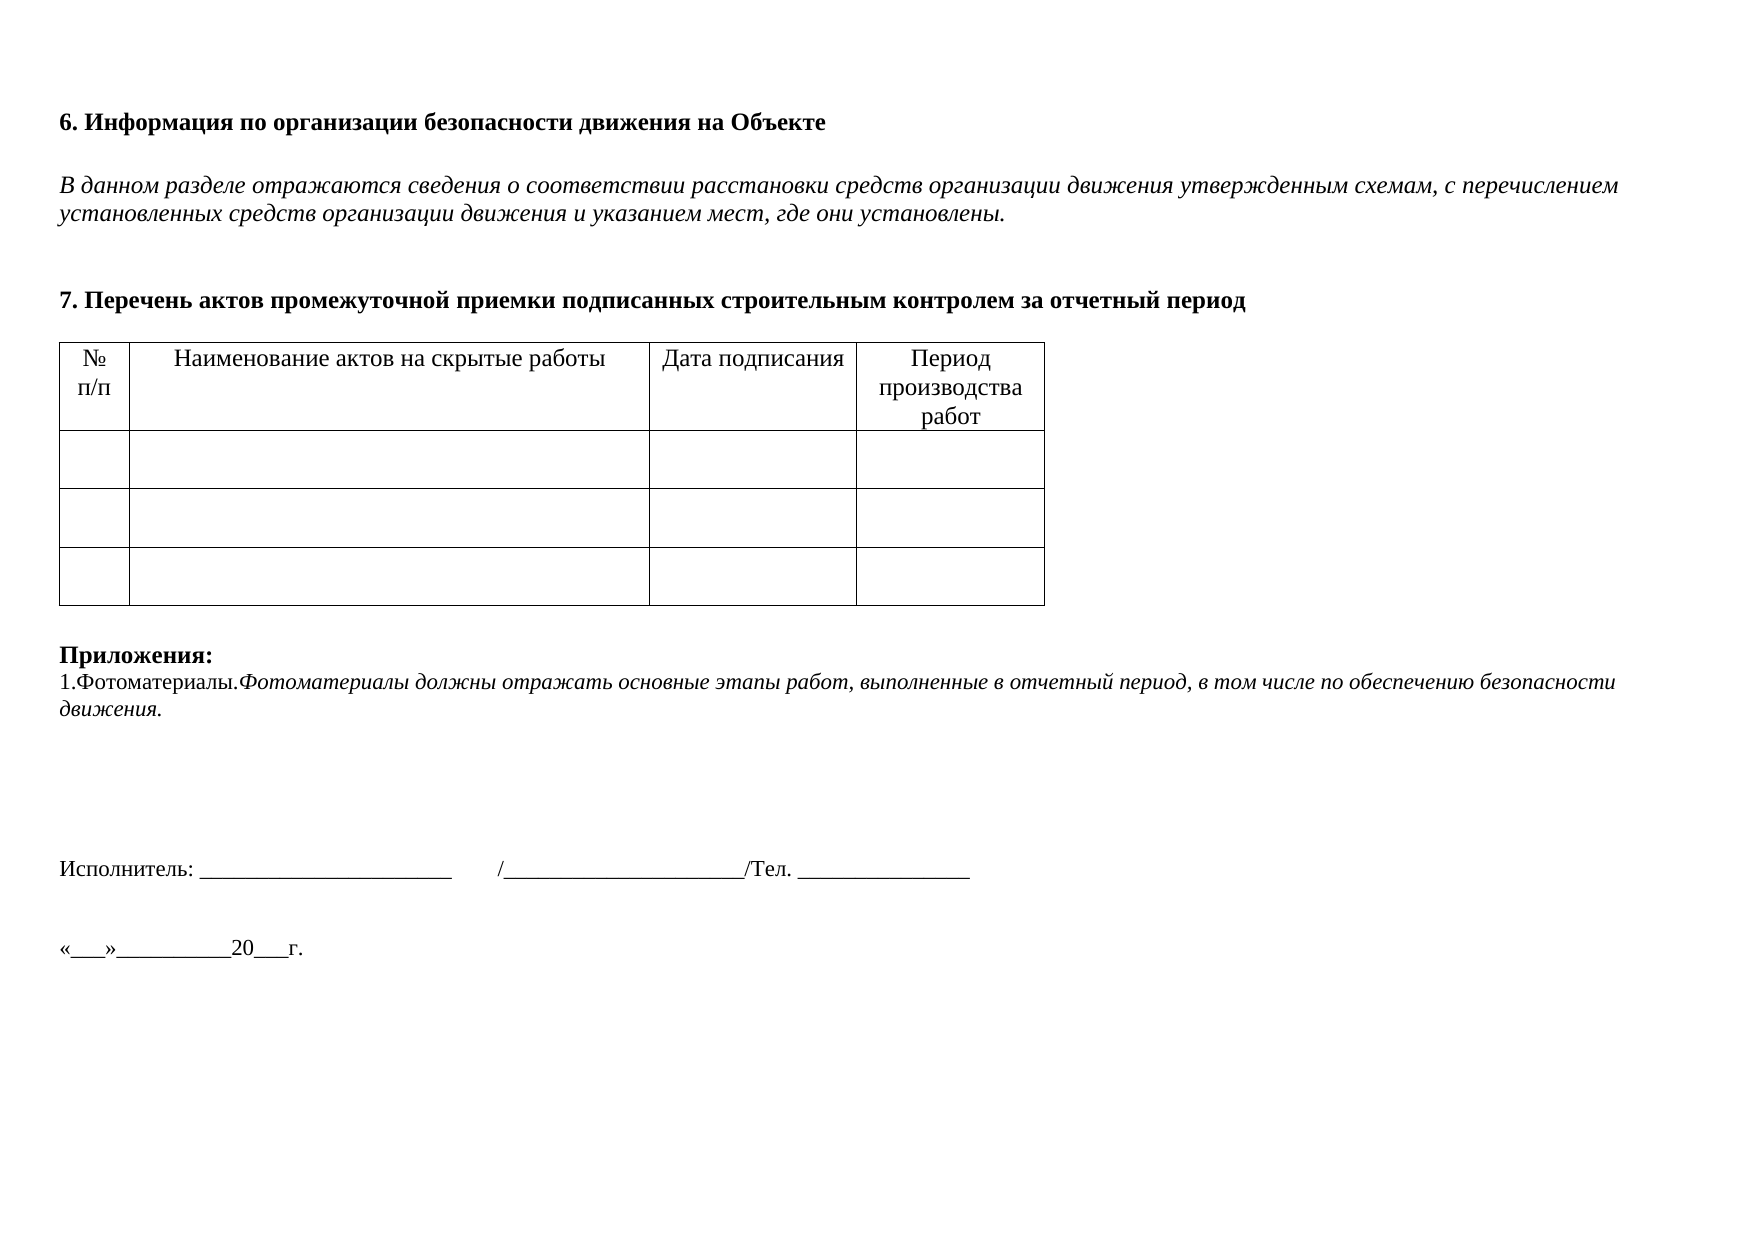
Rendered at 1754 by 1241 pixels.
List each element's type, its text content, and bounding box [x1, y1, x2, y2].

table_header № п/п [60, 343, 129, 429]
table_cell [130, 431, 649, 488]
table_cell [130, 548, 649, 605]
table_header Период производства работ [857, 343, 1044, 429]
table_cell [650, 431, 856, 488]
text Приложения: [59, 640, 1695, 668]
table_cell [857, 431, 1044, 488]
table_cell [130, 489, 649, 547]
table_header Наименование актов на скрытые работы [130, 343, 649, 429]
table_header Дата подписания [650, 343, 856, 429]
table_cell [60, 431, 129, 488]
text 7. Перечень актов промежуточной приемки подписанных строительным контролем за отчетный период [59, 285, 1695, 313]
table_cell [857, 548, 1044, 605]
text 1.Фотоматериалы.Фотоматериалы должны отражать основные этапы работ, выполненные в отчетный период, в том числе по обеспечению безопасности движения. [59, 668, 1695, 721]
table_cell [650, 489, 856, 547]
table_cell [857, 489, 1044, 547]
table_cell [60, 489, 129, 547]
text Исполнитель: ______________________ /_____________________/Тел. _______________ [59, 855, 1695, 882]
text 6. Информация по организации безопасности движения на Объекте [59, 107, 1695, 136]
table_cell [650, 548, 856, 605]
text «___»__________20___г. [59, 934, 1695, 961]
text В данном разделе отражаются сведения о соответствии расстановки средств организации движения утвержденным схемам, с перечислением установленных средств организации движения и указанием мест, где они установлены. [59, 170, 1695, 227]
table_cell [60, 548, 129, 605]
